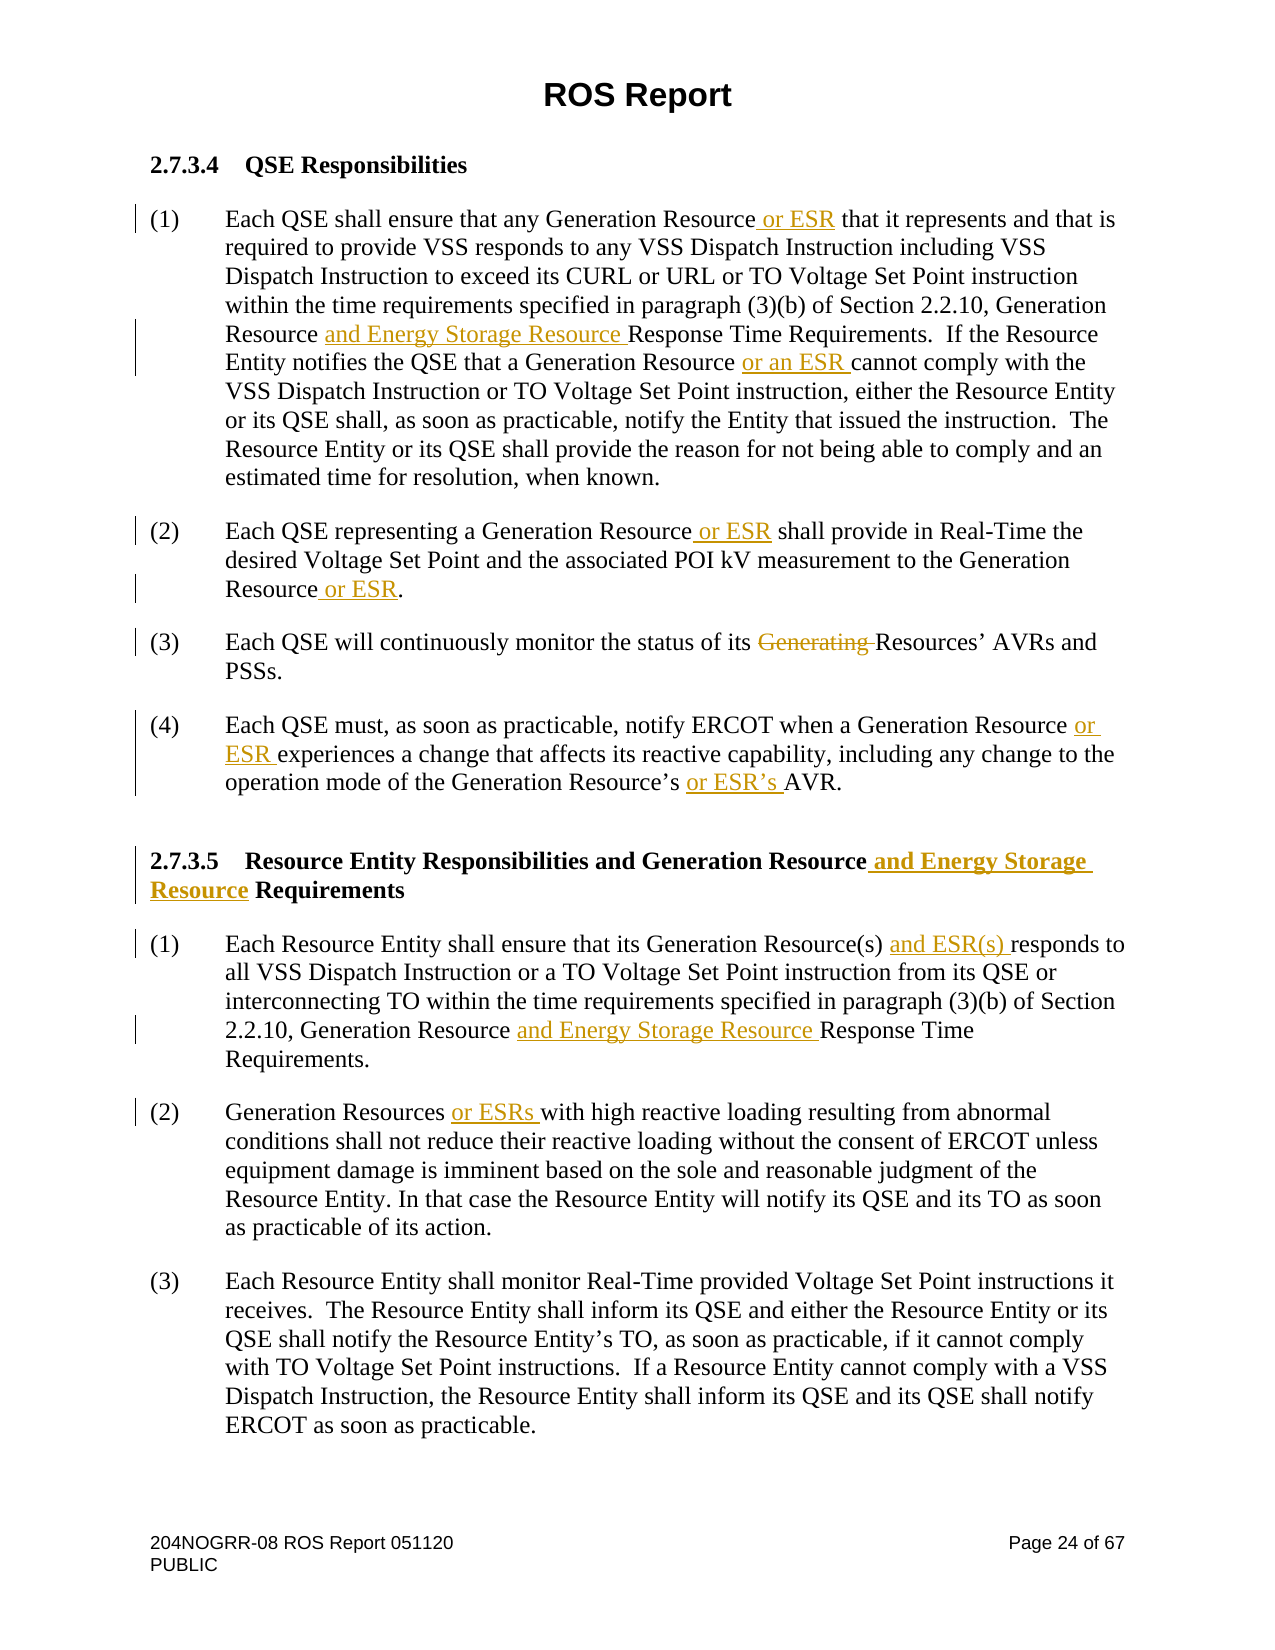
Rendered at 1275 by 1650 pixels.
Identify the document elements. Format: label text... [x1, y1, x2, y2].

text (3) Each QSE will continuously monitor the status of its Resources’ AVRs and PSSs. [150, 627, 1125, 685]
text (4) Each QSE must, as soon as practicable, notify ERCOT when a Generation Resource experiences a change that affects its reactive capability, including any change to the operation mode of the Generation Resource’s AVR. [150, 710, 1125, 796]
text (1) Each Resource Entity shall ensure that its Generation Resource(s) responds to all VSS Dispatch Instruction or a TO Voltage Set Point instruction from its QSE or interconnecting TO within the time requirements specified in paragraph (3)(b) of Section 2.2.10, Generation Resource Response Time Requirements. [150, 929, 1125, 1072]
text 2.7.3.5 Resource Entity Responsibilities and Generation Resource Requirements [150, 846, 1125, 904]
text 2.7.3.4 QSE Responsibilities [150, 150, 1125, 179]
text (2) Generation Resources with high reactive loading resulting from abnormal conditions shall not reduce their reactive loading without the consent of ERCOT unless equipment damage is imminent based on the sole and reasonable judgment of the Resource Entity. In that case the Resource Entity will notify its QSE and its TO as soon as practicable of its action. [150, 1097, 1125, 1241]
text (2) Each QSE representing a Generation Resource shall provide in Real-Time the desired Voltage Set Point and the associated POI kV measurement to the Generation Resource. [150, 516, 1125, 602]
text (3) Each Resource Entity shall monitor Real-Time provided Voltage Set Point instructions it receives. The Resource Entity shall inform its QSE and either the Resource Entity or its QSE shall notify the Resource Entity’s TO, as soon as practicable, if it cannot comply with TO Voltage Set Point instructions. If a Resource Entity cannot comply with a VSS Dispatch Instruction, the Resource Entity shall inform its QSE and its QSE shall notify ERCOT as soon as practicable. [150, 1266, 1125, 1439]
text (1) Each QSE shall ensure that any Generation Resource that it represents and that is required to provide VSS responds to any VSS Dispatch Instruction including VSS Dispatch Instruction to exceed its CURL or URL or TO Voltage Set Point instruction within the time requirements specified in paragraph (3)(b) of Section 2.2.10, Generation Resource Response Time Requirements. If the Resource Entity notifies the QSE that a Generation Resource cannot comply with the VSS Dispatch Instruction or TO Voltage Set Point instruction, either the Resource Entity or its QSE shall, as soon as practicable, notify the Entity that issued the instruction. The Resource Entity or its QSE shall provide the reason for not being able to comply and an estimated time for resolution, when known. [150, 204, 1125, 491]
